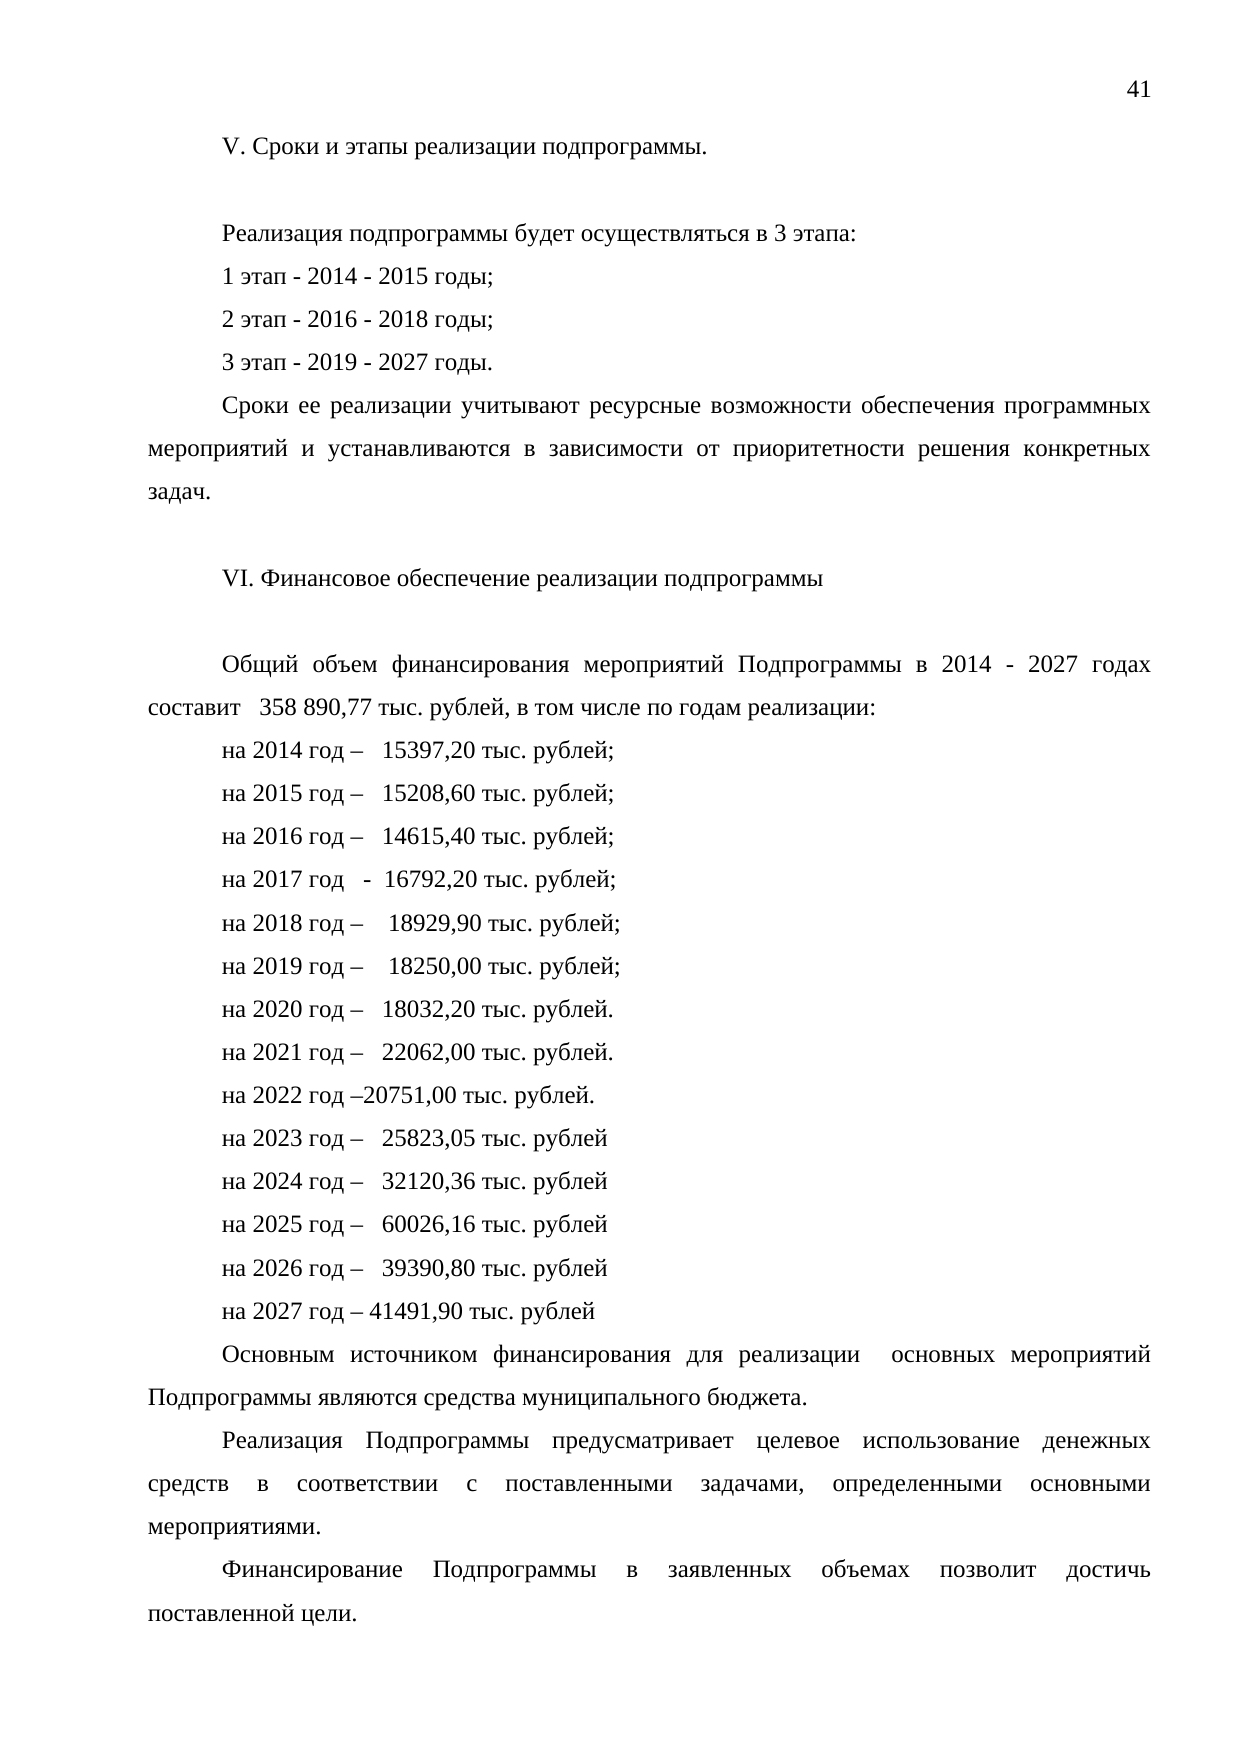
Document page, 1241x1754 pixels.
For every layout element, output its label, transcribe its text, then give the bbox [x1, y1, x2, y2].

text на 2021 год – 22062,00 тыс. рублей. [148, 1037, 1152, 1066]
text на 2015 год – 15208,60 тыс. рублей; [148, 778, 1152, 807]
text на 2024 год – 32120,36 тыс. рублей [148, 1166, 1152, 1195]
text на 2018 год – 18929,90 тыс. рублей; [148, 908, 1152, 936]
text Общий объем финансирования мероприятий Подпрограммы в 2014 - 2027 годах составит 358 890,77 тыс. рублей, в том числе по годам реализации: [148, 649, 1152, 721]
text на 2026 год – 39390,80 тыс. рублей [148, 1253, 1152, 1281]
text Сроки ее реализации учитывают ресурсные возможности обеспечения программных мероприятий и устанавливаются в зависимости от приоритетности решения конкретных задач. [148, 390, 1152, 505]
text V. Сроки и этапы реализации подпрограммы. [148, 131, 1152, 160]
text на 2019 год – 18250,00 тыс. рублей; [148, 951, 1152, 979]
text на 2017 год - 16792,20 тыс. рублей; [148, 864, 1152, 893]
text на 2027 год – 41491,90 тыс. рублей [148, 1296, 1152, 1324]
text Финансирование Подпрограммы в заявленных объемах позволит достичь поставленной цели. [148, 1554, 1152, 1626]
text 1 этап - 2014 - 2015 годы; [148, 261, 1152, 289]
text VI. Финансовое обеспечение реализации подпрограммы [148, 563, 1152, 591]
text на 2016 год – 14615,40 тыс. рублей; [148, 821, 1152, 850]
text Реализация подпрограммы будет осуществляться в 3 этапа: [148, 218, 1152, 246]
text 3 этап - 2019 - 2027 годы. [148, 347, 1152, 376]
text Реализация Подпрограммы предусматривает целевое использование денежных средств в соответствии с поставленными задачами, определенными основными мероприятиями. [148, 1425, 1152, 1540]
text на 2020 год – 18032,20 тыс. рублей. [148, 994, 1152, 1023]
text Основным источником финансирования для реализации основных мероприятий Подпрограммы являются средства муниципального бюджета. [148, 1339, 1152, 1411]
text на 2023 год – 25823,05 тыс. рублей [148, 1123, 1152, 1152]
text 2 этап - 2016 - 2018 годы; [148, 304, 1152, 333]
text на 2022 год –20751,00 тыс. рублей. [148, 1080, 1152, 1109]
text на 2014 год – 15397,20 тыс. рублей; [148, 735, 1152, 764]
text на 2025 год – 60026,16 тыс. рублей [148, 1209, 1152, 1238]
